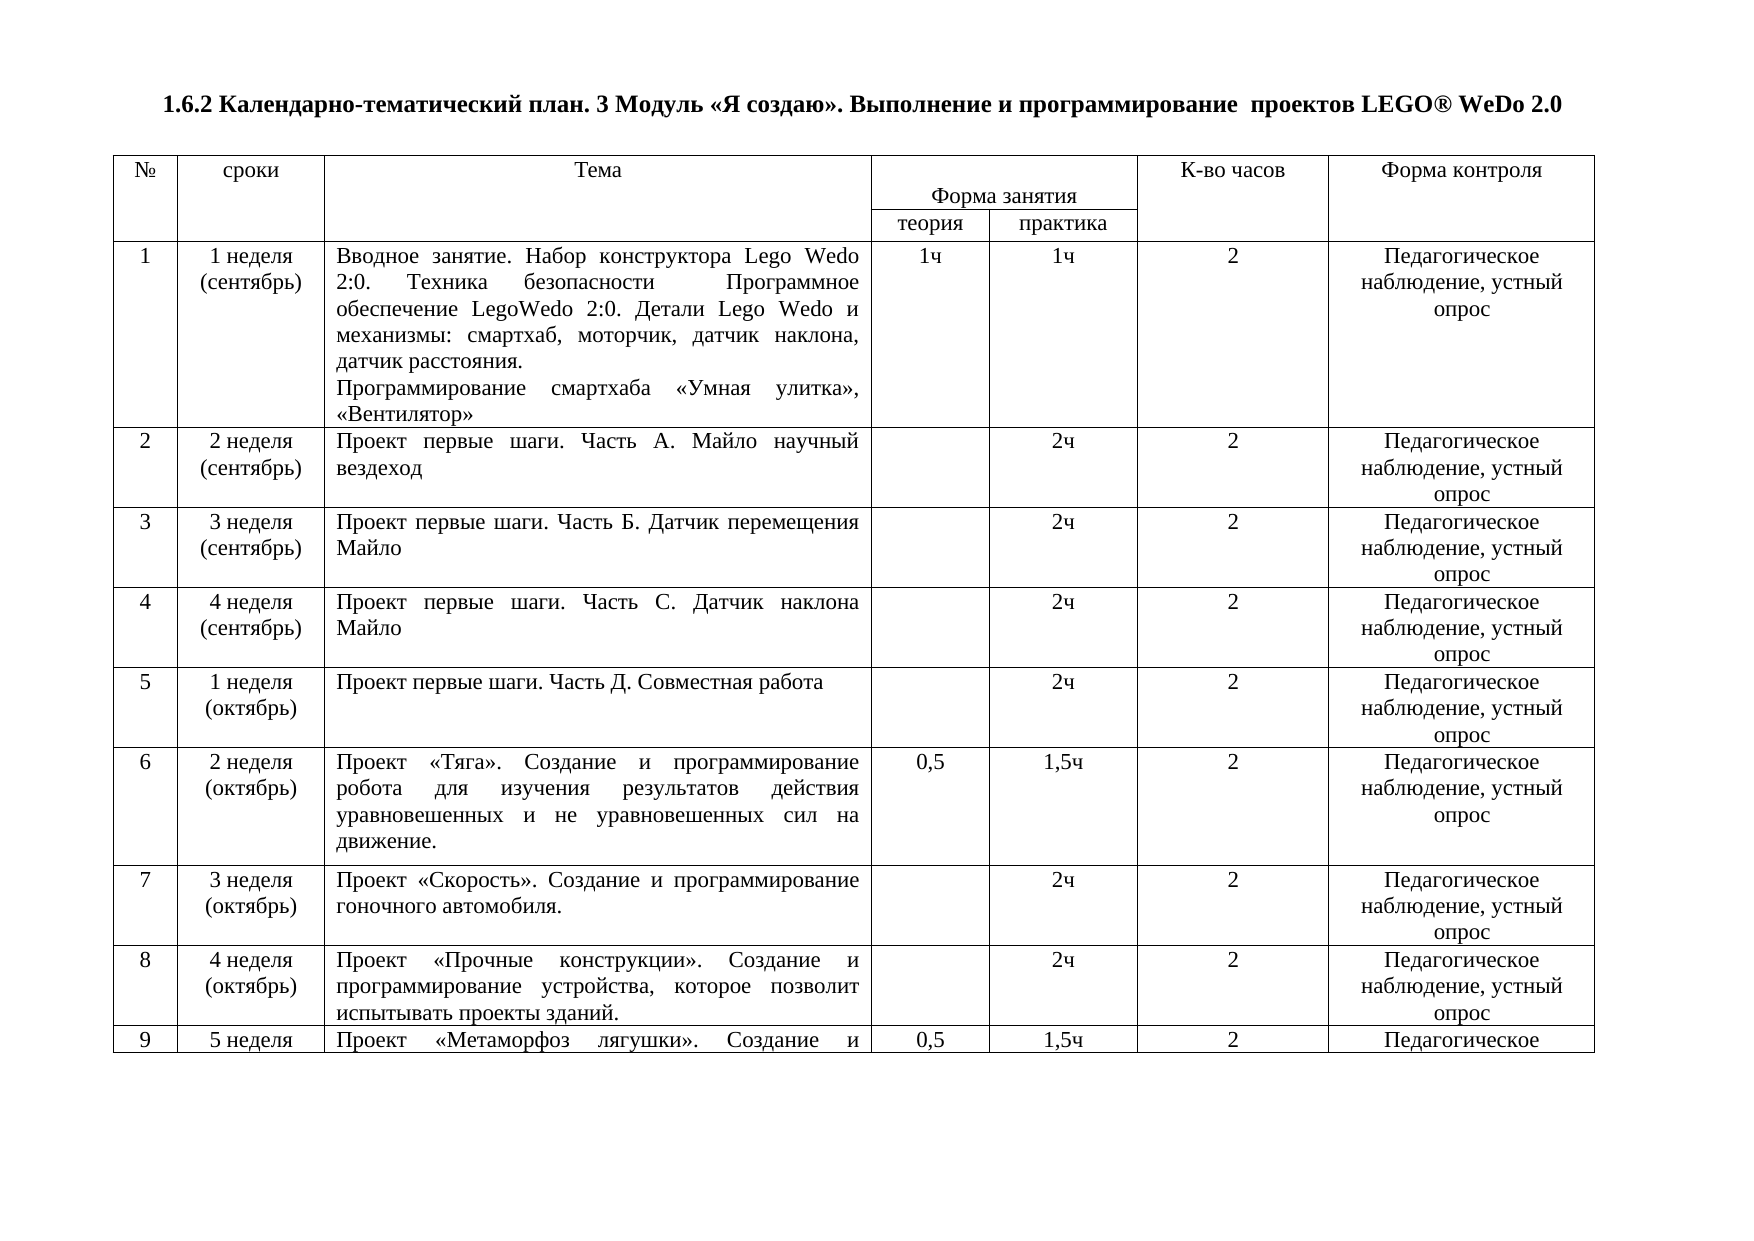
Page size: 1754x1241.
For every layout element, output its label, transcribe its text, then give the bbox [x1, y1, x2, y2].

table_header Форма занятия [872, 156, 1137, 208]
table_cell 6 [114, 748, 177, 865]
text 1.6.2 Календарно-тематический план. 3 Модуль «Я создаю». Выполнение и программирование проектов LEGO® WeDo 2.0 [118, 89, 1636, 117]
table_cell Проект «Скорость». Создание и программирование гоночного автомобиля. [325, 866, 871, 945]
table_cell 2ч [990, 508, 1137, 587]
table_cell 2 [1138, 866, 1328, 945]
table_cell Педагогическое наблюдение, устный опрос [1329, 668, 1594, 747]
table_cell [872, 508, 989, 587]
table_cell теория [872, 210, 989, 241]
table_cell Педагогическое наблюдение, устный опрос [1329, 748, 1594, 865]
table_header Форма контроля [1329, 156, 1594, 241]
table_cell 5 неделя (октябрь) [178, 1026, 324, 1052]
table_cell практика [990, 210, 1137, 241]
table_cell 2 [1138, 428, 1328, 507]
table_cell Педагогическое наблюдение, устный опрос [1329, 428, 1594, 507]
table_cell 4 неделя (октябрь) [178, 946, 324, 1025]
table_cell 4 неделя (сентябрь) [178, 588, 324, 667]
table_header сроки [178, 156, 324, 241]
table_cell Педагогическое наблюдение, устный опрос [1329, 588, 1594, 667]
table_cell 1ч [990, 242, 1137, 427]
table_cell Проект первые шаги. Часть С. Датчик наклона Майло [325, 588, 871, 667]
table_cell Проект первые шаги. Часть Б. Датчик перемещения Майло [325, 508, 871, 587]
table_cell 2 [1138, 748, 1328, 865]
table_cell 2 [1138, 508, 1328, 587]
table_cell [872, 946, 989, 1025]
table_cell 2ч [990, 866, 1137, 945]
table_cell [872, 588, 989, 667]
table_cell Вводное занятие. Набор конструктора Lego Wedo 2:0. Техника безопасности Программное обеспечение LegoWedo 2:0. Детали Lego Wedo и механизмы: смартхаб, моторчик, датчик наклона, датчик расстояния. Программирование смартхаба «Умная улитка», «Вентилятор» [325, 242, 871, 427]
table_cell Педагогическое наблюдение, устный опрос [1329, 946, 1594, 1025]
table_cell [872, 428, 989, 507]
table_cell 0,5 [872, 748, 989, 865]
table_cell 2 [1138, 1026, 1328, 1052]
table_cell 4 [114, 588, 177, 667]
table_cell 3 неделя (сентябрь) [178, 508, 324, 587]
table_cell [872, 668, 989, 747]
table_cell 1ч [872, 242, 989, 427]
table_header № [114, 156, 177, 241]
table_cell Педагогическое наблюдение, устный опрос [1329, 242, 1594, 427]
table_cell 8 [114, 946, 177, 1025]
table_cell 2 [1138, 588, 1328, 667]
table_cell 2 [114, 428, 177, 507]
table_cell Проект первые шаги. Часть А. Майло научный вездеход [325, 428, 871, 507]
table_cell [325, 1026, 871, 1052]
table_cell 3 [114, 508, 177, 587]
table_cell 2ч [990, 428, 1137, 507]
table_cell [1329, 1026, 1594, 1052]
table_cell 0,5 [872, 1026, 989, 1052]
table_cell 2ч [990, 588, 1137, 667]
table_cell 2 [1138, 242, 1328, 427]
table_header К-во часов [1138, 156, 1328, 241]
table_cell 5 [114, 668, 177, 747]
table_header Тема [325, 156, 871, 241]
table_cell Педагогическое наблюдение, устный опрос [1329, 508, 1594, 587]
table_cell Проект первые шаги. Часть Д. Совместная работа [325, 668, 871, 747]
table_cell 1 неделя (октябрь) [178, 668, 324, 747]
table_cell 1,5ч [990, 1026, 1137, 1052]
table_cell 2 неделя (октябрь) [178, 748, 324, 865]
table_cell 2ч [990, 668, 1137, 747]
table_cell 7 [114, 866, 177, 945]
table_cell 1 неделя (сентябрь) [178, 242, 324, 427]
table_cell Проект «Прочные конструкции». Создание и программирование устройства, которое позволит испытывать проекты зданий. [325, 946, 871, 1025]
table_cell Проект «Тяга». Создание и программирование робота для изучения результатов действия уравновешенных и не уравновешенных сил на движение. [325, 748, 871, 865]
table_cell [872, 866, 989, 945]
table_cell 9 [114, 1026, 177, 1052]
table_cell 2 неделя (сентябрь) [178, 428, 324, 507]
table_cell 3 неделя (октябрь) [178, 866, 324, 945]
table_cell 2 [1138, 668, 1328, 747]
table_cell 2 [1138, 946, 1328, 1025]
table_cell 1 [114, 242, 177, 427]
table_cell Педагогическое наблюдение, устный опрос [1329, 866, 1594, 945]
table_cell 1,5ч [990, 748, 1137, 865]
table_cell 2ч [990, 946, 1137, 1025]
